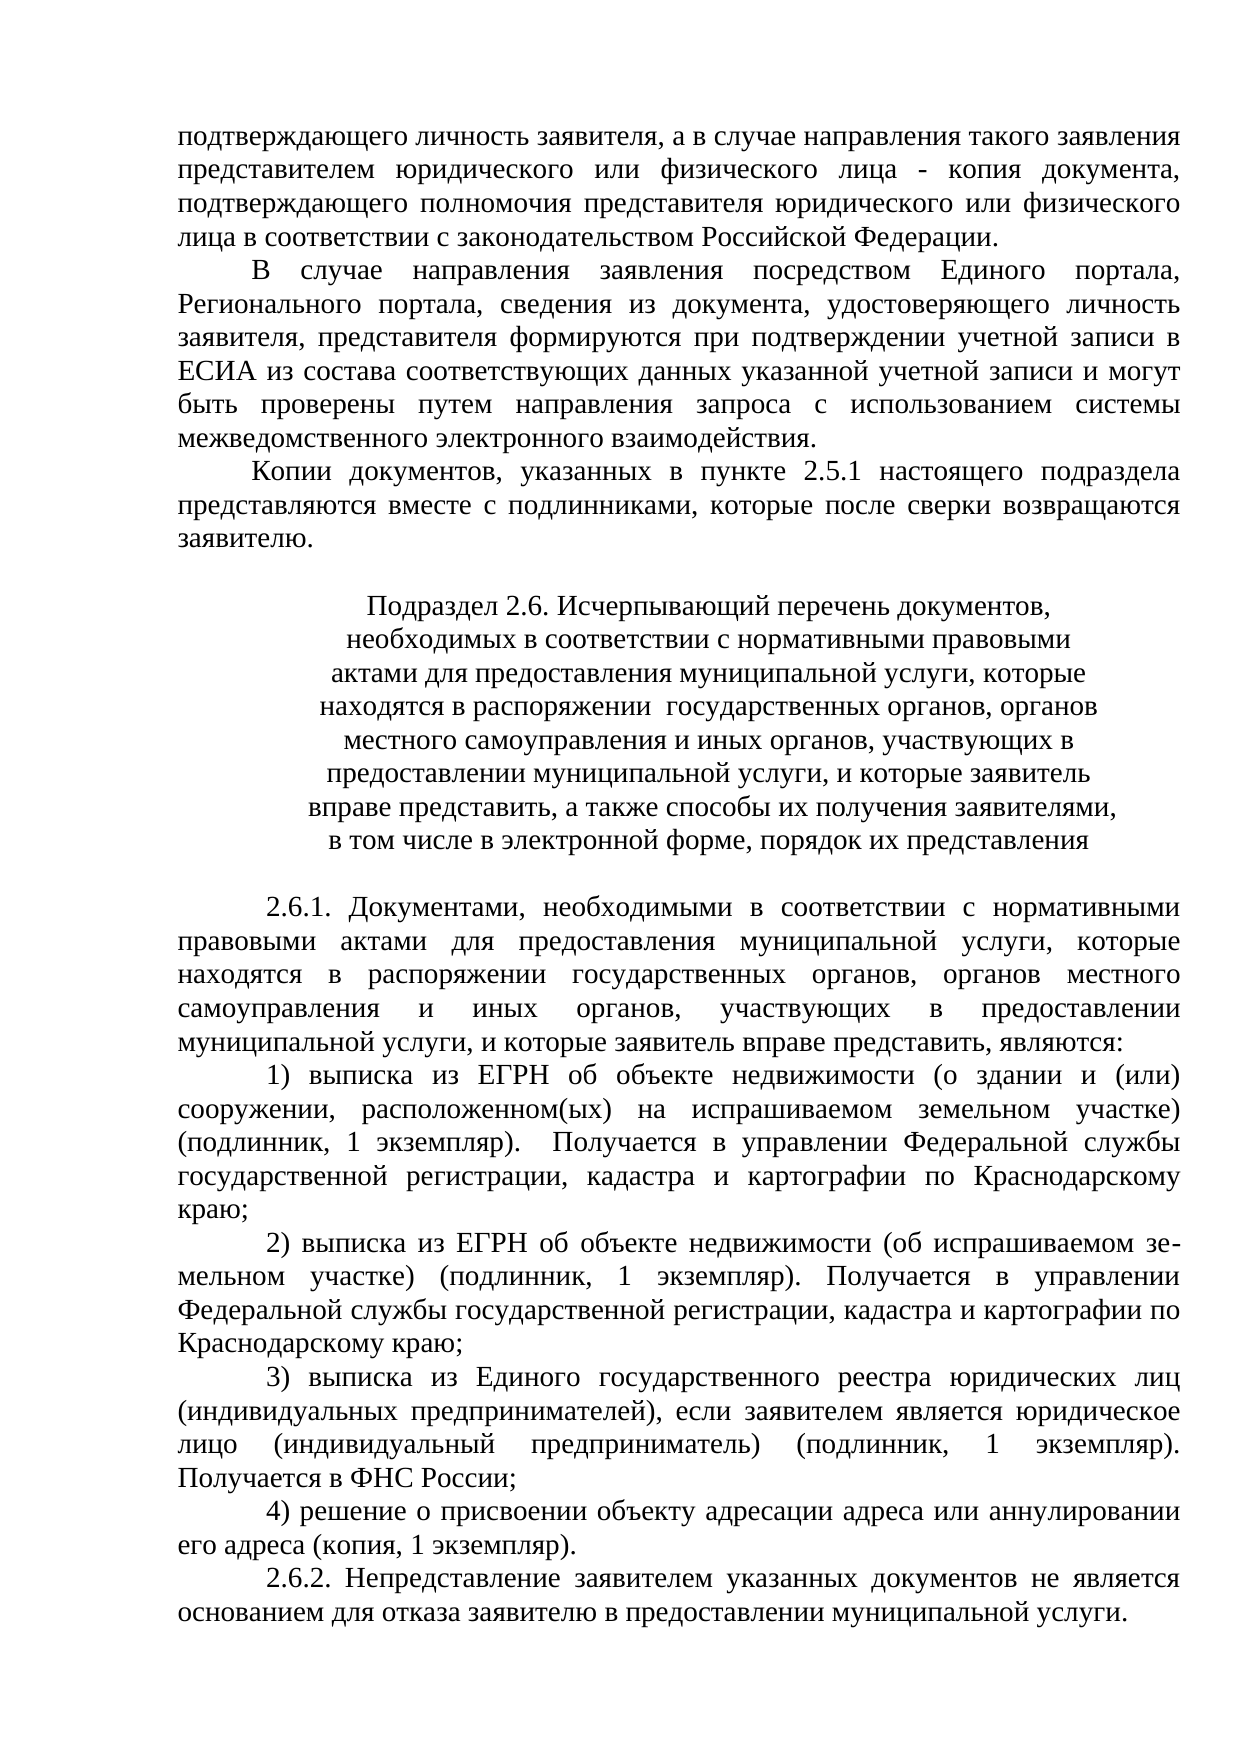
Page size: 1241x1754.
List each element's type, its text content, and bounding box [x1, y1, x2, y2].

text В случае направления заявления посредством Единого портала, Регионального портала, сведения из документа, удостоверяющего личность заявителя, представителя формируются при подтверждении учетной записи в ЕСИА из состава соответствующих данных указанной учетной записи и могут быть проверены путем направления запроса с использованием системы межведомственного электронного взаимодействия. [177, 252, 1181, 453]
text находятся в распоряжении государственных органов, органов [177, 688, 1181, 722]
text 1) выписка из ЕГРН об объекте недвижимости (о здании и (или) сооружении, расположенном(ых) на испрашиваемом земельном участке) (подлинник, 1 экземпляр). Получается в управлении Федеральной службы государственной регистрации, кадастра и картографии по Краснодарскому краю; [177, 1057, 1181, 1225]
text 2) выписка из ЕГРН об объекте недвижимости (об испрашиваемом земельном участке) (подлинник, 1 экземпляр). Получается в управлении Федеральной службы государственной регистрации, кадастра и картографии по Краснодарскому краю; [177, 1225, 1181, 1359]
text 4) решение о присвоении объекту адресации адреса или аннулировании его адреса (копия, 1 экземпляр). [177, 1493, 1181, 1560]
text местного самоуправления и иных органов, участвующих в [177, 722, 1181, 755]
text предоставлении муниципальной услуги, и которые заявитель [177, 755, 1181, 789]
text 2.6.2. Непредставление заявителем указанных документов не является основанием для отказа заявителю в предоставлении муниципальной услуги. [177, 1560, 1181, 1627]
text Копии документов, указанных в пункте 2.5.1 настоящего подраздела представляются вместе с подлинниками, которые после сверки возвращаются заявителю. [177, 453, 1181, 554]
text 2.6.1. Документами, необходимыми в соответствии с нормативными правовыми актами для предоставления муниципальной услуги, которые находятся в распоряжении государственных органов, органов местного самоуправления и иных органов, участвующих в предоставлении муниципальной услуги, и которые заявитель вправе представить, являются: [177, 889, 1181, 1057]
text необходимых в соответствии с нормативными правовыми [177, 621, 1181, 655]
text актами для предоставления муниципальной услуги, которые [177, 655, 1181, 688]
text 3) выписка из Единого государственного реестра юридических лиц (индивидуальных предпринимателей), если заявителем является юридическое лицо (индивидуальный предприниматель) (подлинник, 1 экземпляр). Получается в ФНС России; [177, 1359, 1181, 1493]
text в том числе в электронной форме, порядок их представления [177, 822, 1181, 856]
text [177, 118, 1181, 252]
text Подраздел 2.6. Исчерпывающий перечень документов, [177, 588, 1181, 621]
text вправе представить, а также способы их получения заявителями, [177, 789, 1181, 822]
